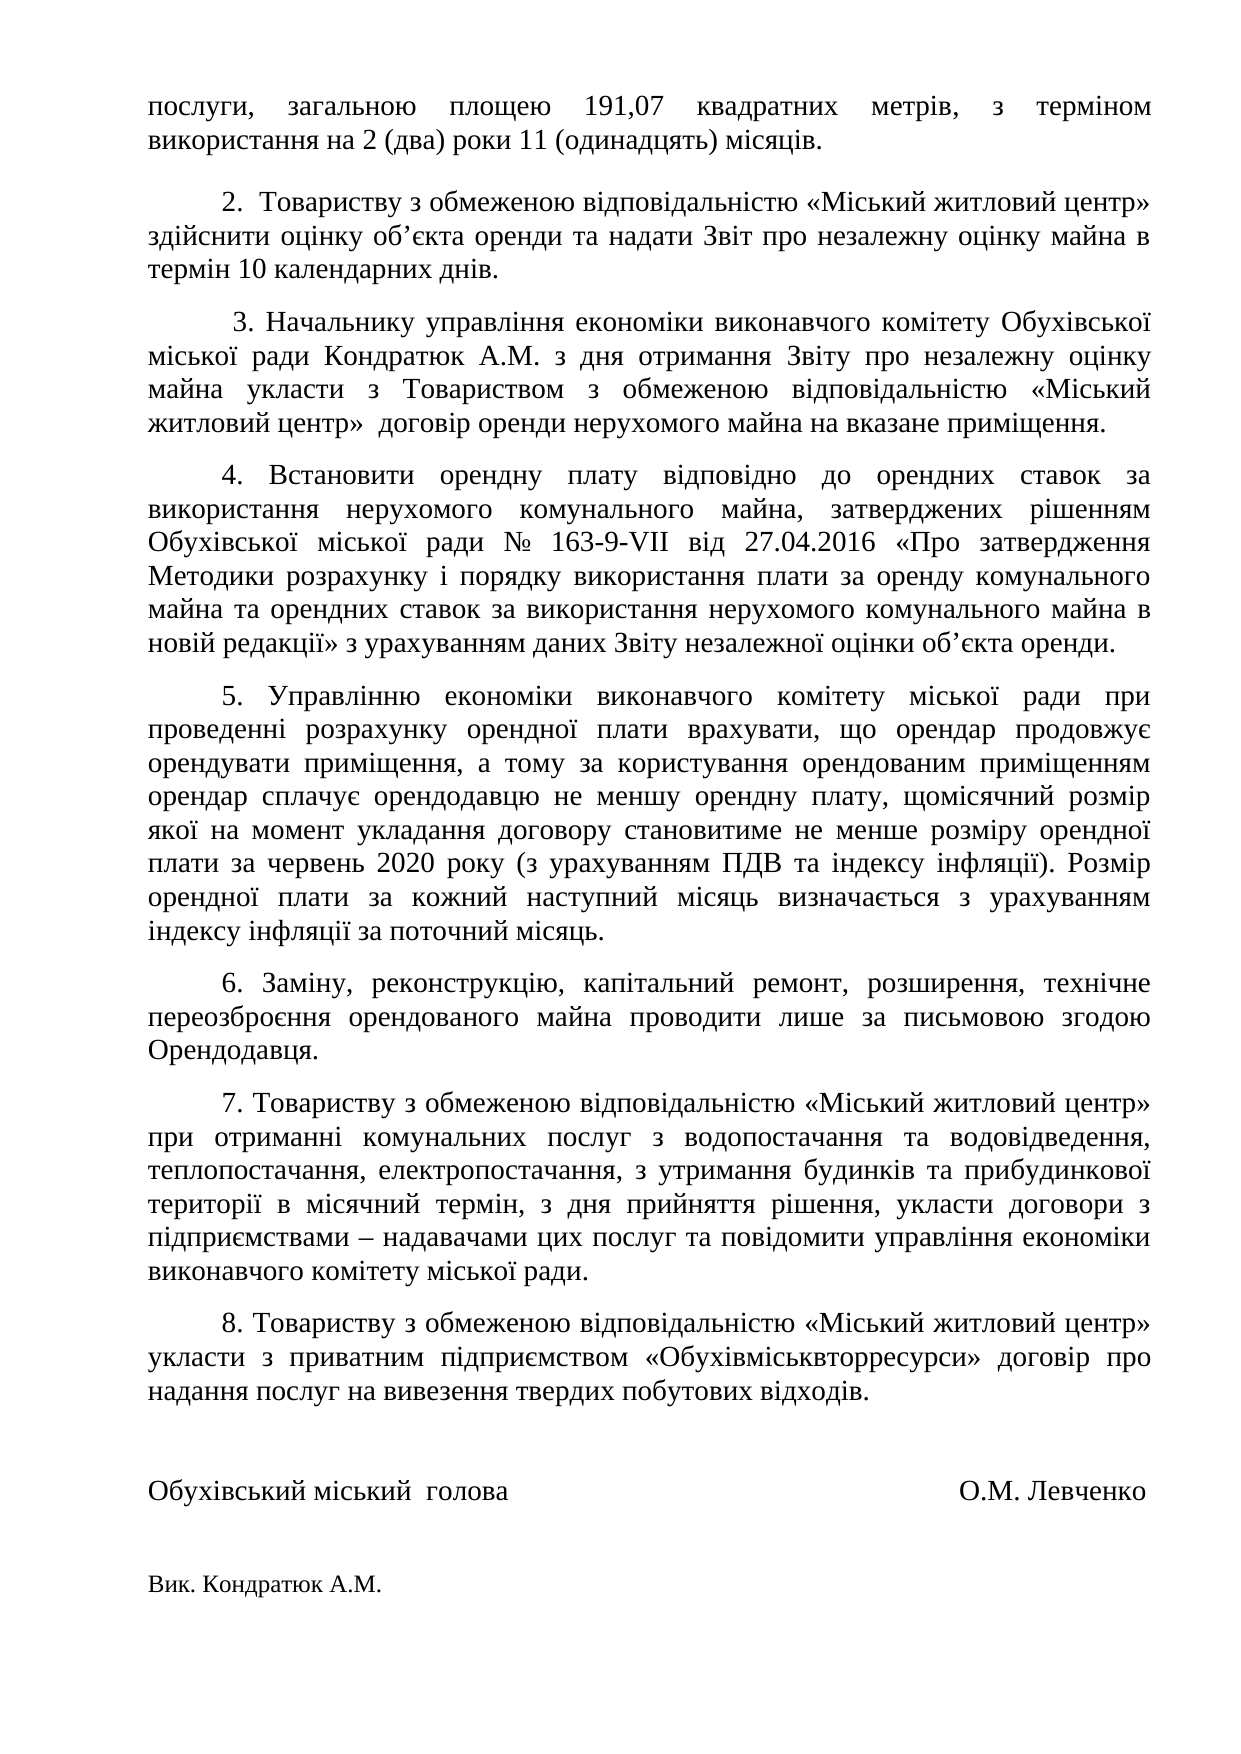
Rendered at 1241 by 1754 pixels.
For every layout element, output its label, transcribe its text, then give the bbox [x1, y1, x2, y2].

text Обухівський міський голова О.М. Левченко [148, 1473, 1152, 1507]
text 4. Встановити орендну плату відповідно до орендних ставок за використання нерухомого комунального майна, затверджених рішенням Обухівської міської ради № 163-9-VІI від 27.04.2016 «Про затвердження Методики розрахунку і порядку використання плати за оренду комунального майна та орендних ставок за використання нерухомого комунального майна в новій редакції» з урахуванням даних Звіту незалежної оцінки об’єкта оренди. [148, 457, 1152, 659]
text 6. Заміну, реконструкцію, капітальний ремонт, розширення, технічне переозброєння орендованого майна проводити лише за письмовою згодою Орендодавця. [148, 965, 1152, 1066]
text 2. Товариству з обмеженою відповідальністю «Міський житловий центр» здійснити оцінку об’єкта оренди та надати Звіт про незалежну оцінку майна в термін 10 календарних днів. [148, 184, 1152, 285]
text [148, 88, 1152, 156]
text 7. Товариству з обмеженою відповідальністю «Міський житловий центр» при отриманні комунальних послуг з водопостачання та водовідведення, теплопостачання, електропостачання, з утримання будинків та прибудинкової території в місячний термін, з дня прийняття рішення, укласти договори з підприємствами – надавачами цих послуг та повідомити управління економіки виконавчого комітету міської ради. [148, 1085, 1152, 1286]
text 8. Товариству з обмеженою відповідальністю «Міський житловий центр» укласти з приватним підприємством «Обухівміськвторресурси» договір про надання послуг на вивезення твердих побутових відходів. [148, 1306, 1152, 1406]
text 5. Управлінню економіки виконавчого комітету міської ради при проведенні розрахунку орендної плати врахувати, що орендар продовжує орендувати приміщення, а тому за користування орендованим приміщенням орендар сплачує орендодавцю не меншу орендну плату, щомісячний розмір якої на момент укладання договору становитиме не менше розміру орендної плати за червень 2020 року (з урахуванням ПДВ та індексу інфляції). Розмір орендної плати за кожний наступний місяць визначається з урахуванням індексу інфляції за поточний місяць. [148, 678, 1152, 946]
text 3. Начальнику управління економіки виконавчого комітету Обухівської міської ради Кондратюк А.М. з дня отримання Звіту про незалежну оцінку майна укласти з Товариством з обмеженою відповідальністю «Міський житловий центр» договір оренди нерухомого майна на вказане приміщення. [148, 304, 1152, 438]
text Вик. Кондратюк А.М. [148, 1569, 1152, 1598]
